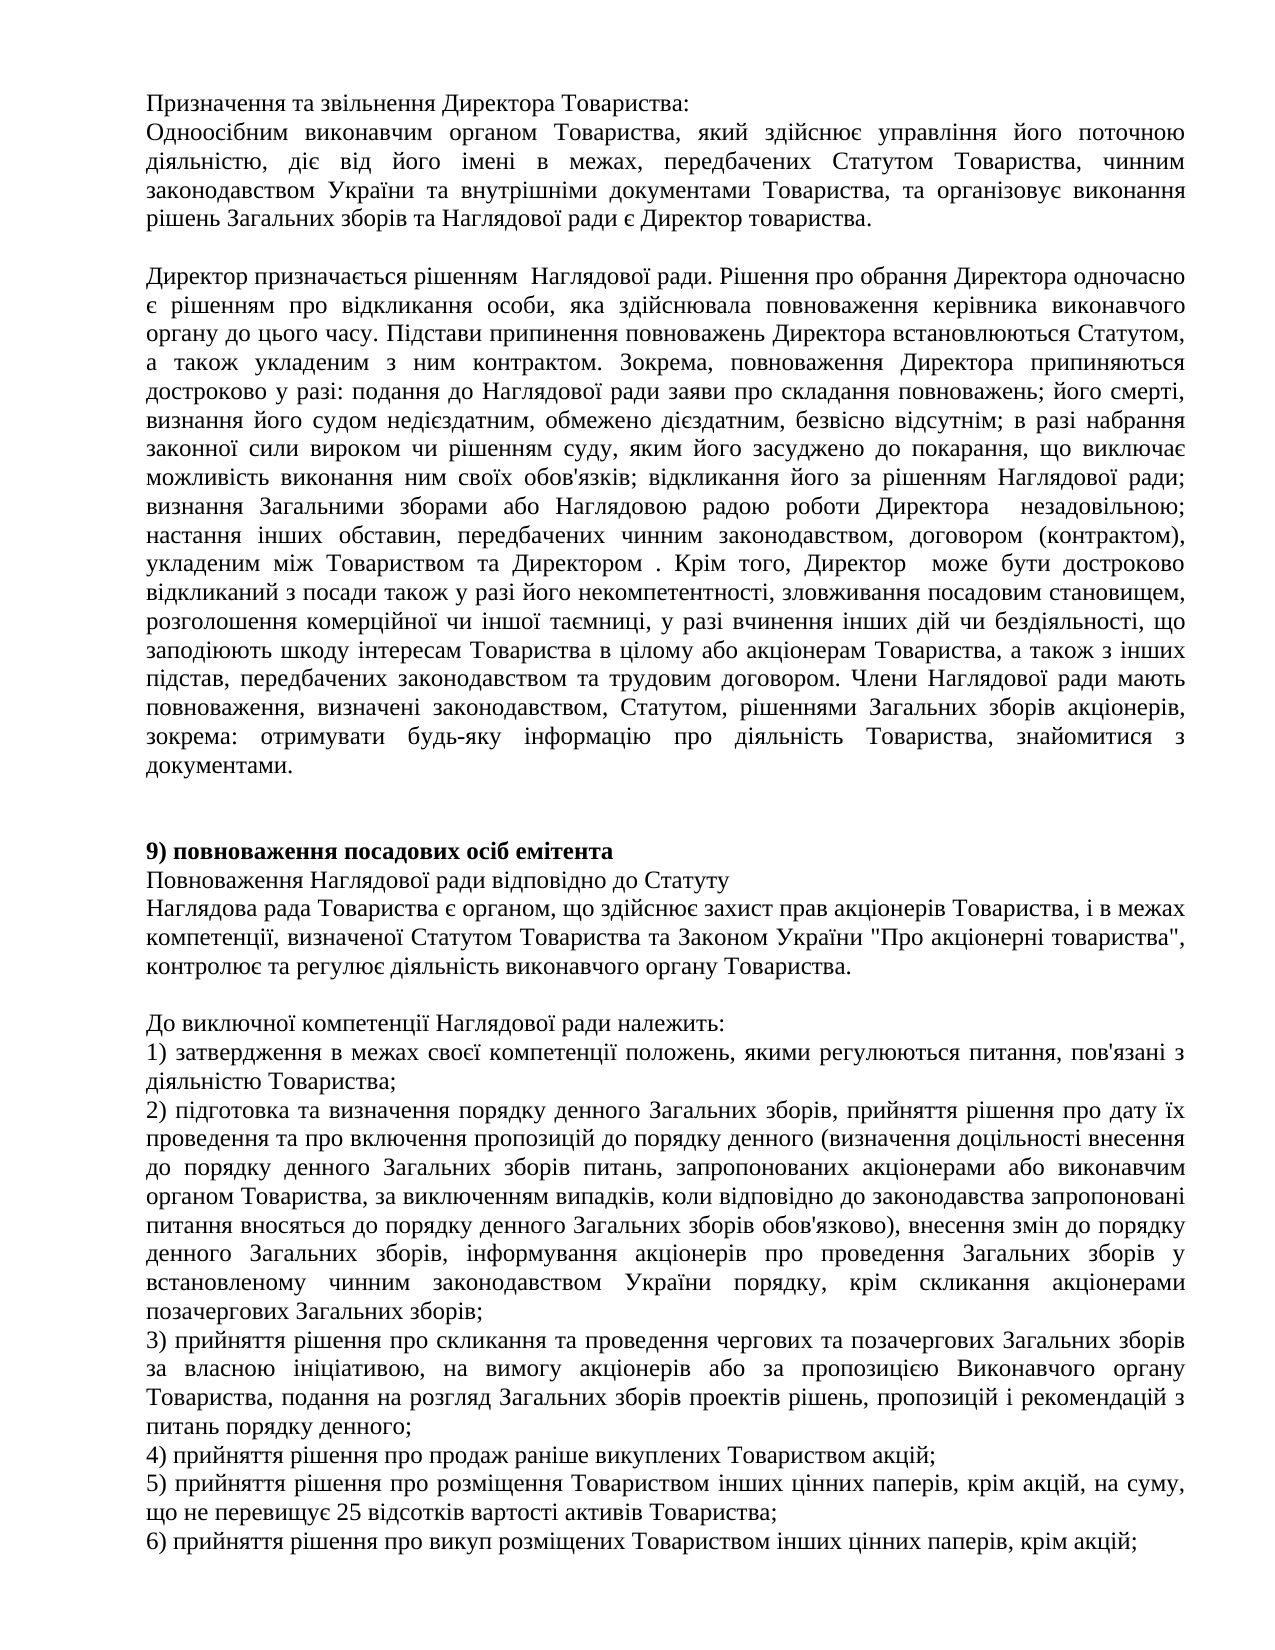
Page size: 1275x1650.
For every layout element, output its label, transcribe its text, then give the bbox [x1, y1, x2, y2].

text До виключної компетенцiї Наглядової ради належить: [146, 1008, 1186, 1037]
text 1) затвердження в межах своєї компетенцiї положень, якими регулюються питання, пов'язанi з дiяльнiстю Товариства; [146, 1037, 1186, 1095]
text Повноваження Наглядової ради вiдповiдно до Статуту [146, 865, 1186, 893]
text 5) прийняття рiшення про розмiщення Товариством iнших цiнних паперiв, крiм акцiй, на суму, що не перевищує 25 вiдсоткiв вартостi активiв Товариства; [146, 1468, 1186, 1526]
text Директор призначається рiшенням Наглядової ради. Рiшення про обрання Директора одночасно є рiшенням про вiдкликання особи, яка здiйснювала повноваження керiвника виконавчого органу до цього часу. Пiдстави припинення повноважень Директора встановлюються Статутом, а також укладеним з ним контрактом. Зокрема, повноваження Директора припиняються достроково у разi: подання до Наглядової ради заяви про складання повноважень; його смертi, визнання його судом недiєздатним, обмежено дiєздатним, безвiсно вiдсутнiм; в разi набрання законної сили вироком чи рiшенням суду, яким його засуджено до покарання, що виключає можливiсть виконання ним своїх обов'язкiв; вiдкликання його за рiшенням Наглядової ради; визнання Загальними зборами або Наглядовою радою роботи Директора незадовiльною; настання iнших обставин, передбачених чинним законодавством, договором (контрактом), укладеним мiж Товариством та Директором . Крiм того, Директор може бути достроково вiдкликаний з посади також у разi його некомпетентностi, зловживання посадовим становищем, розголошення комерцiйної чи iншої таємницi, у разi вчинення iнших дiй чи бездiяльностi, що заподiюють шкоду iнтересам Товариства в цiлому або акцiонерам Товариства, а також з iнших пiдстав, передбачених законодавством та трудовим договором. Члени Наглядової ради мають повноваження, визначенi законодавством, Статутом, рiшеннями Загальних зборiв акцiонерiв, зокрема: отримувати будь-яку iнформацiю про дiяльнiсть Товариства, знайомитися з документами. [146, 261, 1186, 778]
text 9) повноваження посадових осіб емітента [146, 836, 1186, 865]
text Наглядова рада Товариства є органом, що здiйснює захист прав акцiонерiв Товариства, i в межах компетенцiї, визначеної Статутом Товариства та Законом України "Про акцiонернi товариства", контролює та регулює дiяльнiсть виконавчого органу Товариства. [146, 893, 1186, 980]
text 4) прийняття рiшення про продаж ранiше викуплених Товариством акцiй; [146, 1440, 1186, 1468]
text Одноосiбним виконавчим органом Товариства, який здiйснює управлiння його поточною дiяльнiстю, дiє вiд його iменi в межах, передбачених Статутом Товариства, чинним законодавством України та внутрiшнiми документами Товариства, та органiзовує виконання рiшень Загальних зборiв та Наглядової ради є Директор товариства. [146, 117, 1186, 232]
text 3) прийняття рiшення про скликання та проведення чергових та позачергових Загальних зборiв за власною iнiцiативою, на вимогу акцiонерiв або за пропозицiєю Виконавчого органу Товариства, подання на розгляд Загальних зборiв проектiв рiшень, пропозицiй i рекомендацiй з питань порядку денного; [146, 1325, 1186, 1440]
text 6) прийняття рiшення про викуп розмiщених Товариством iнших цiнних паперiв, крiм акцiй; [146, 1526, 1186, 1555]
text Призначення та звiльнення Директора Товариства: [146, 88, 1186, 117]
text 2) пiдготовка та визначення порядку денного Загальних зборiв, прийняття рiшення про дату їх проведення та про включення пропозицiй до порядку денного (визначення доцiльностi внесення до порядку денного Загальних зборiв питань, запропонованих акцiонерами або виконавчим органом Товариства, за виключенням випадкiв, коли вiдповiдно до законодавства запропонованi питання вносяться до порядку денного Загальних зборiв обов'язково), внесення змiн до порядку денного Загальних зборiв, iнформування акцiонерiв про проведення Загальних зборiв у встановленому чинним законодавством України порядку, крiм скликання акцiонерами позачергових Загальних зборiв; [146, 1095, 1186, 1325]
